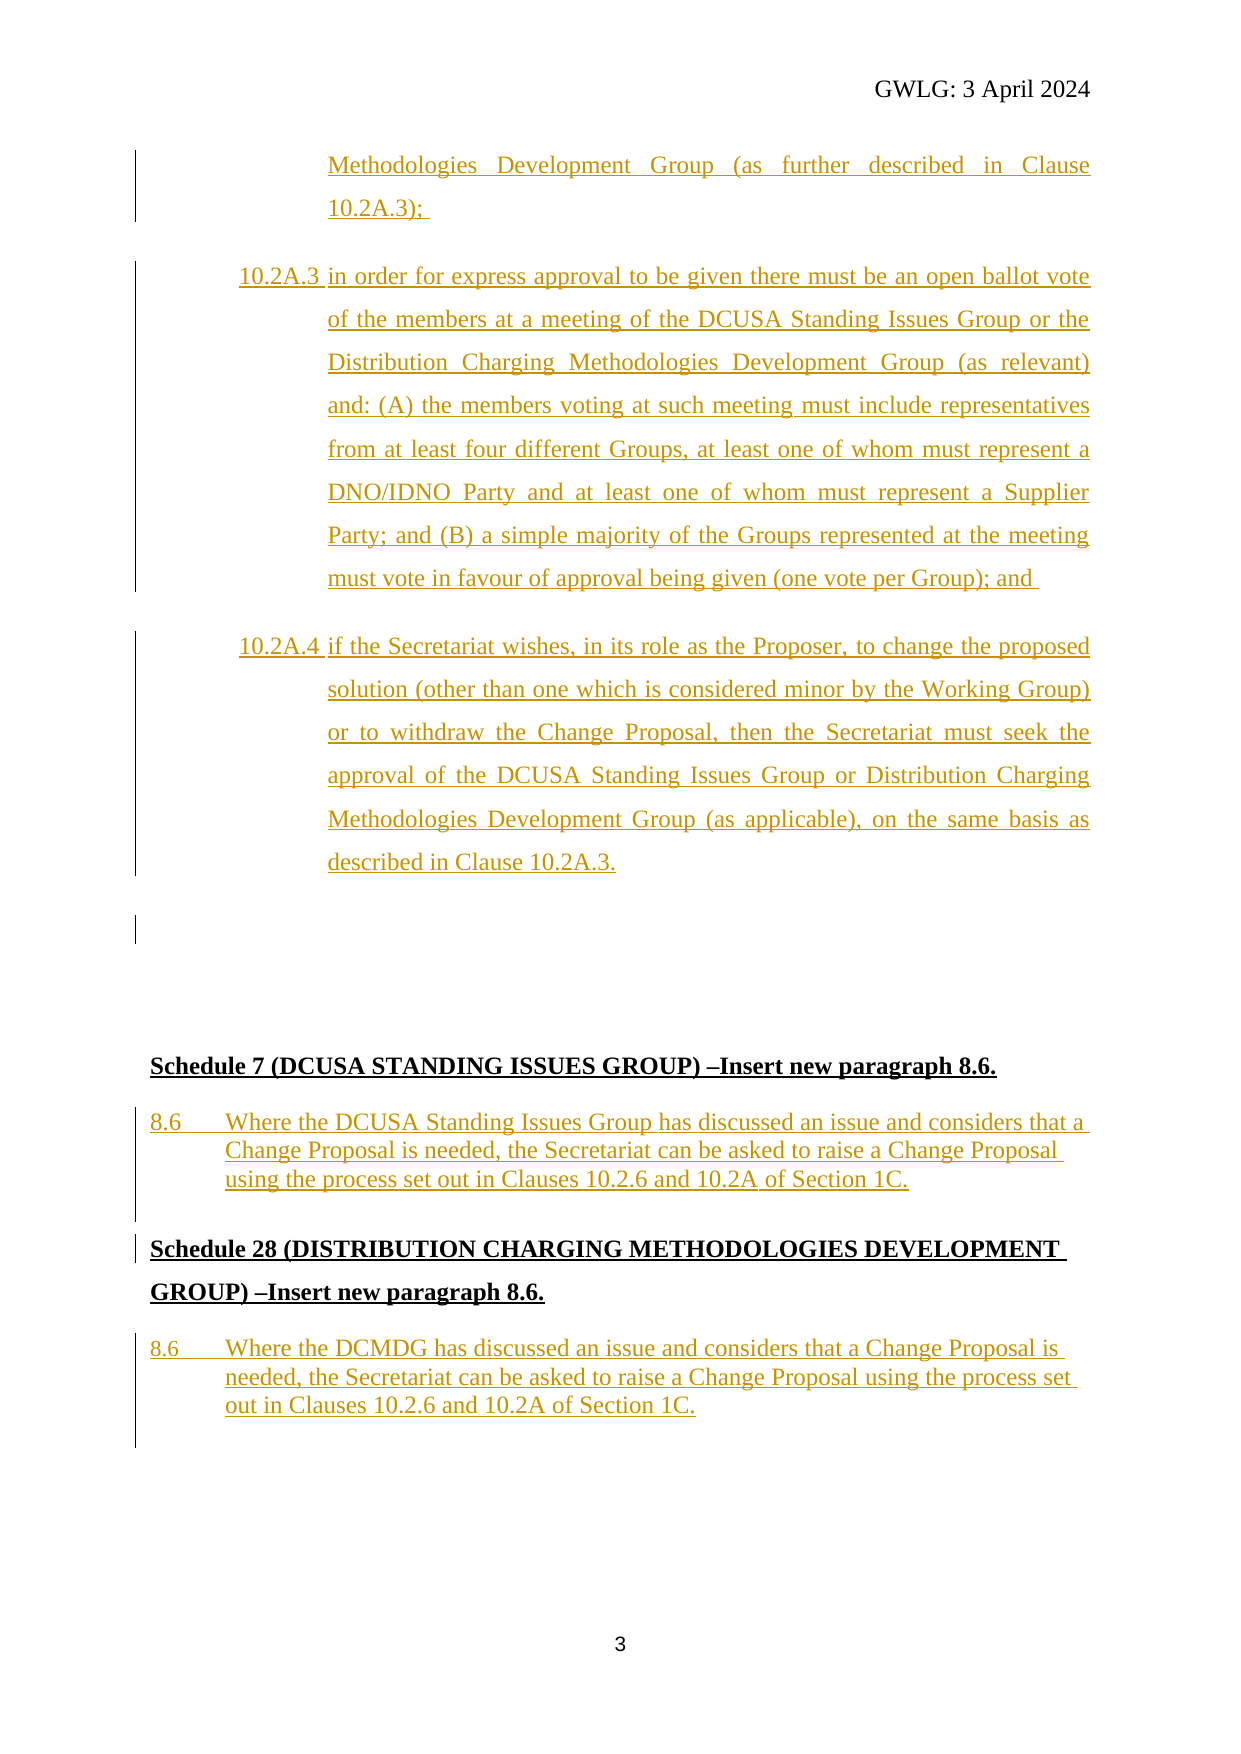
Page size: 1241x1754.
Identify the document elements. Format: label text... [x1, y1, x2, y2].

text Schedule 28 (DISTRIBUTION CHARGING METHODOLOGIES DEVELOPMENT GROUP) –Insert new paragraph 8.6. [150, 1234, 1090, 1306]
text Schedule 7 (DCUSA STANDING ISSUES GROUP) –Insert new paragraph 8.6. [150, 1051, 1090, 1080]
